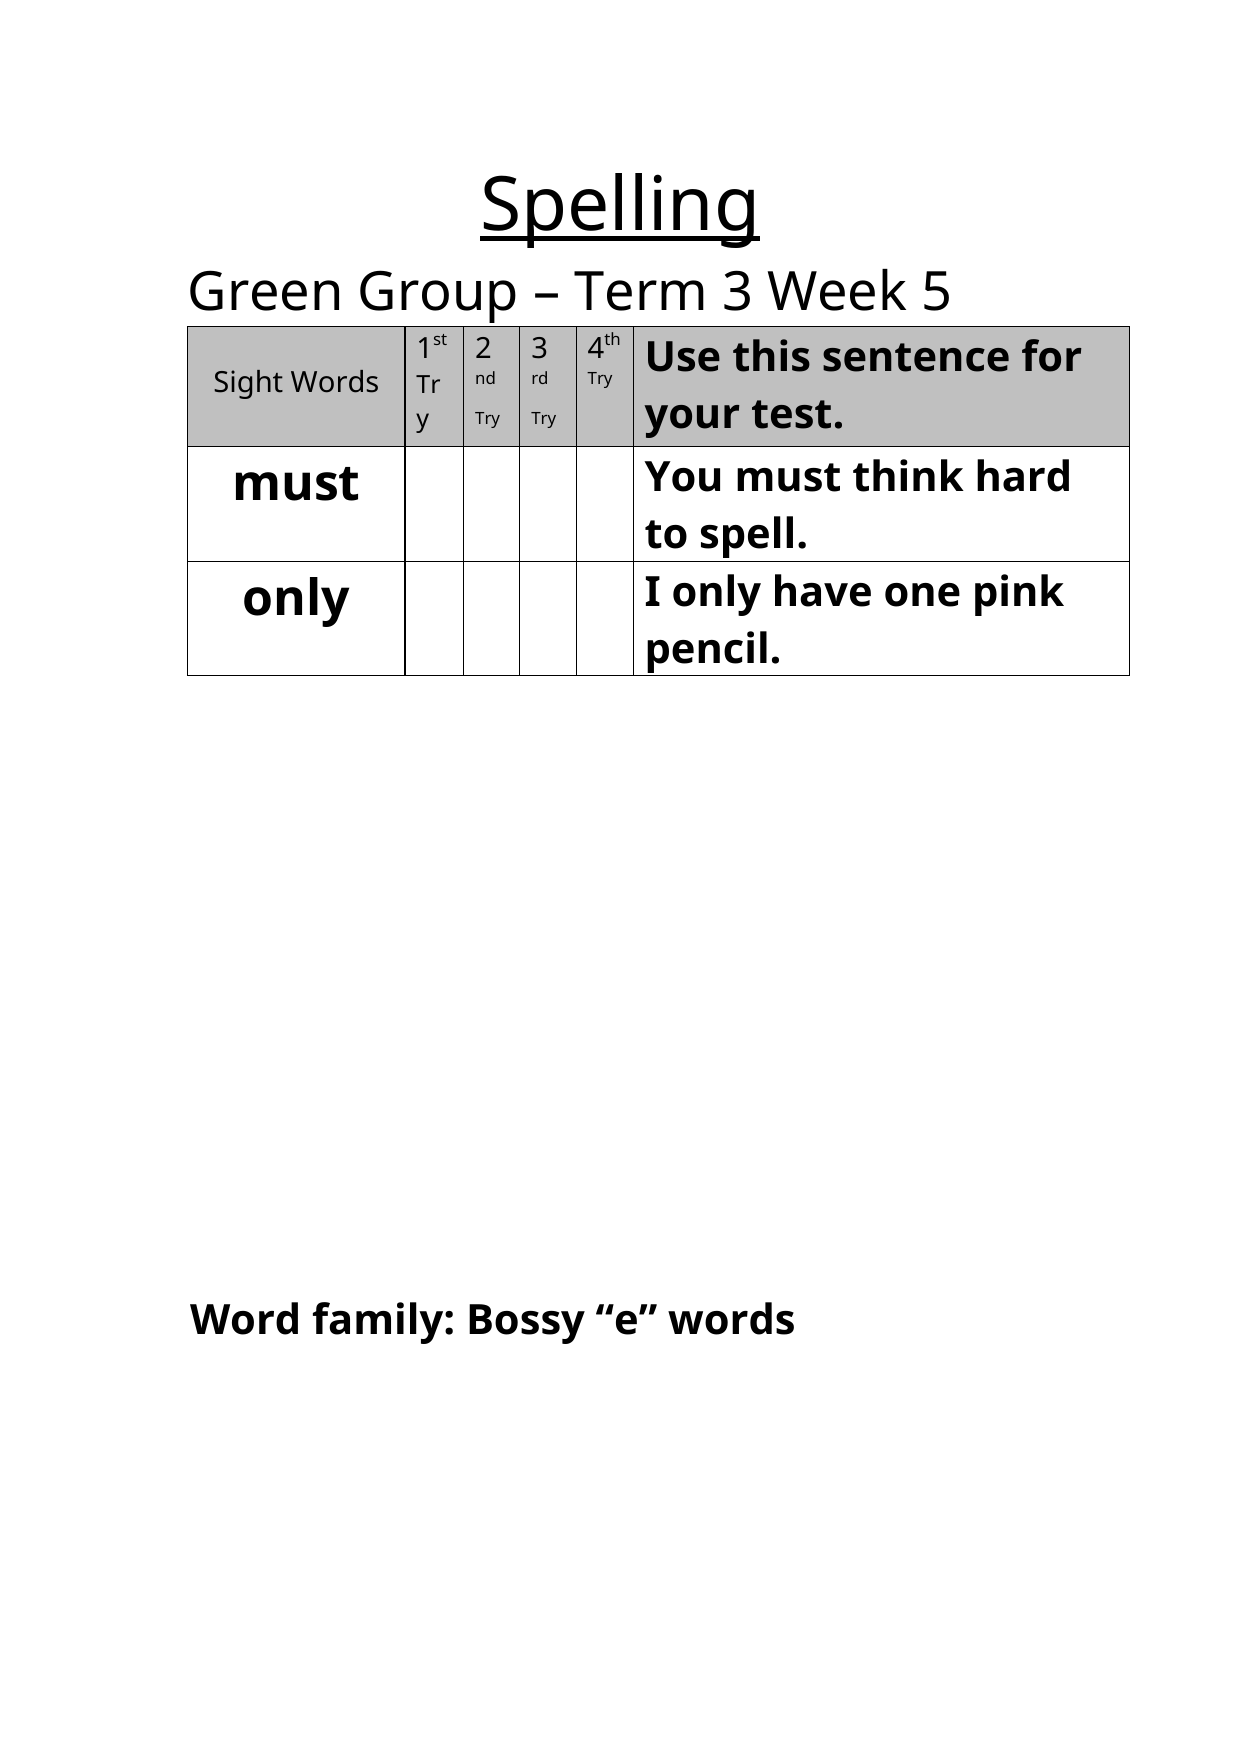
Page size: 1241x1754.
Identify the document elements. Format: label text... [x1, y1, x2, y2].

table_cell [464, 447, 519, 561]
table_cell must [188, 447, 404, 561]
table_cell You must think hard to spell. [634, 447, 1129, 561]
table_cell I only have one pink pencil. [634, 562, 1129, 675]
table_header 1st Try [406, 327, 463, 446]
title Green Group – Term 3 Week 5 [187, 252, 1053, 326]
table_cell [406, 447, 463, 561]
table_cell [520, 562, 576, 675]
table_header 2nd Try [464, 327, 519, 446]
table_cell [520, 447, 576, 561]
text Word family: Bossy “e” words [190, 1290, 796, 1347]
table_cell only [188, 562, 404, 675]
table_cell [577, 447, 633, 561]
table_header 3rd Try [520, 327, 576, 446]
table_header Sight Words [188, 327, 404, 446]
table_cell [406, 562, 463, 675]
table_header Use this sentence for your test. [634, 327, 1129, 446]
table_cell [577, 562, 633, 675]
title Spelling [187, 150, 1053, 252]
table_header 4th Try [577, 327, 633, 446]
table_cell [464, 562, 519, 675]
